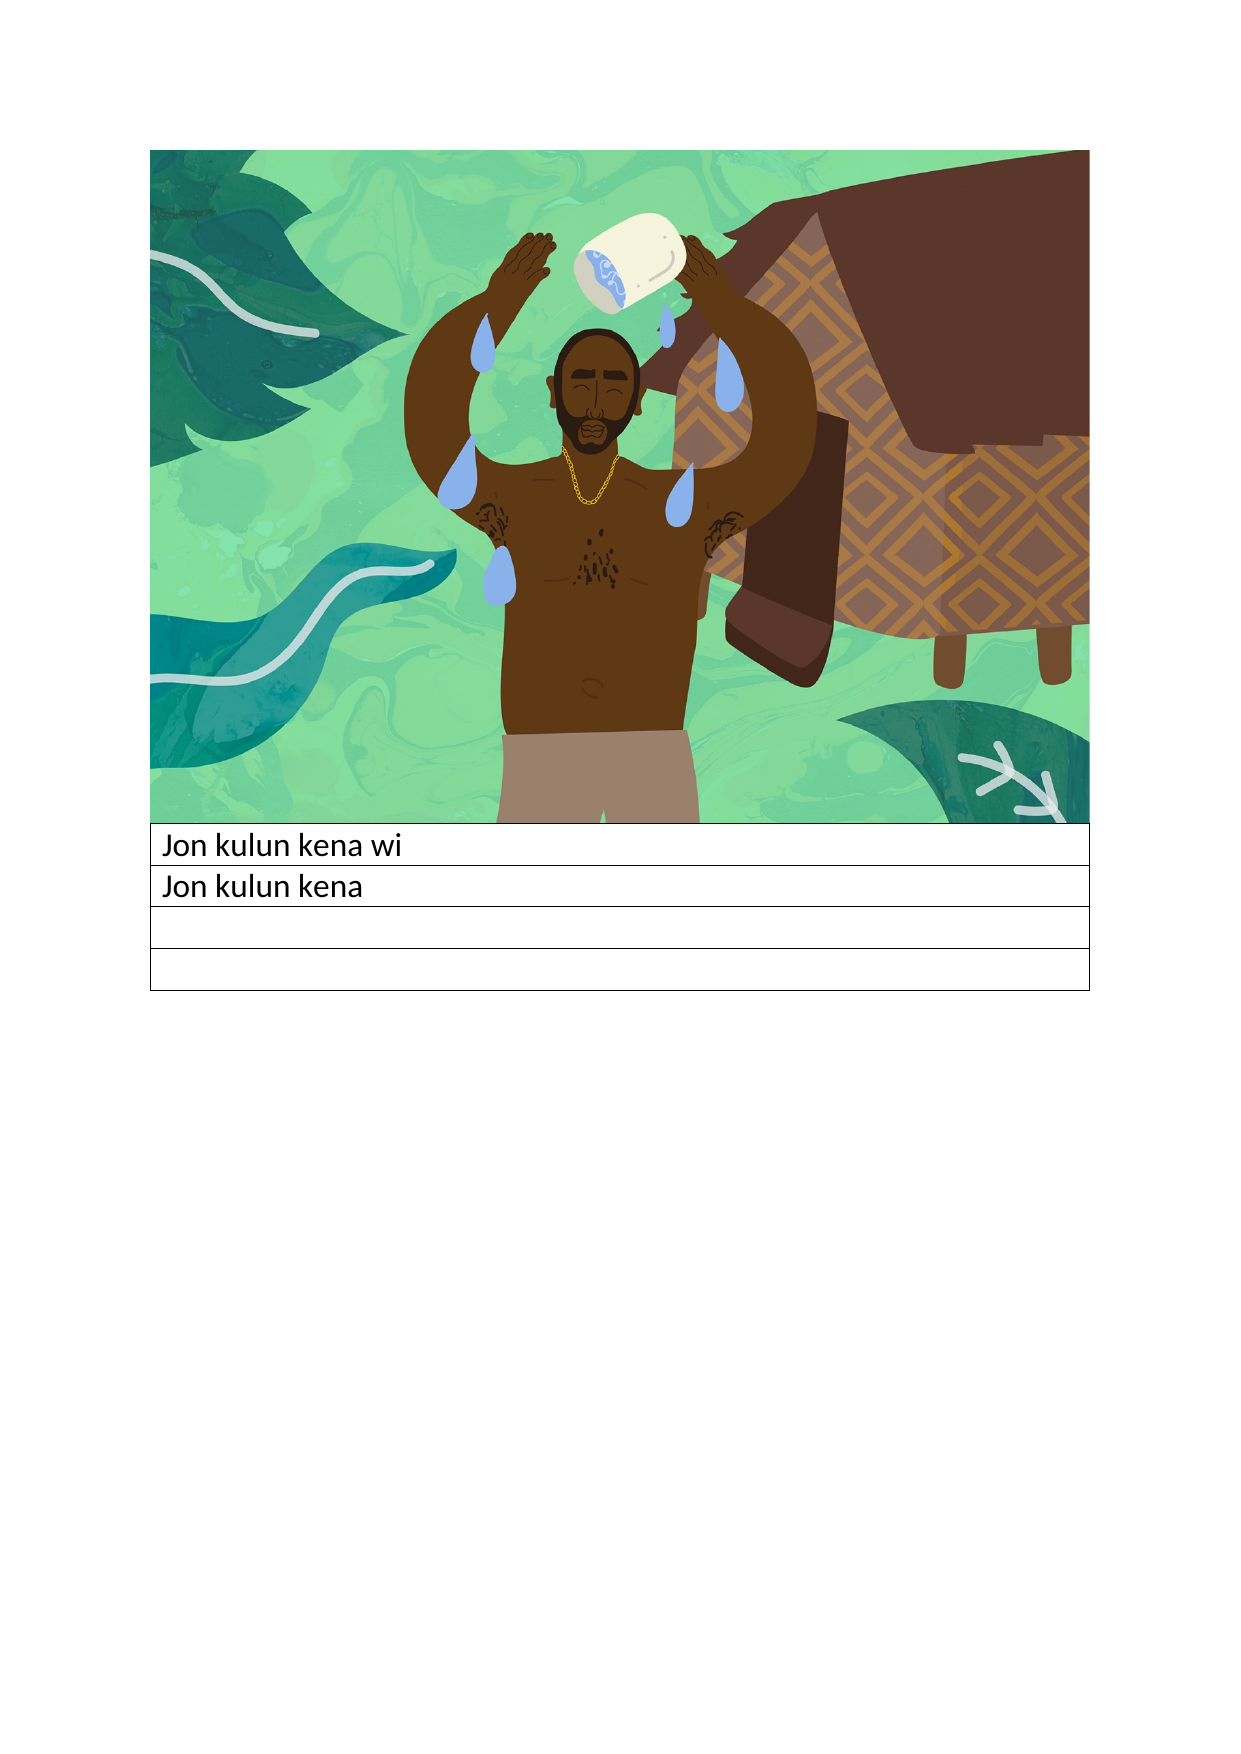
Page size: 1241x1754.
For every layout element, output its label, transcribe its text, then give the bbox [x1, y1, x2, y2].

table_cell [151, 907, 1089, 948]
table_cell Jon kulun kena [151, 866, 1089, 906]
table_header Jon kulun kena wi [151, 824, 1089, 864]
picture [150, 150, 1090, 823]
table_cell [151, 949, 1089, 990]
